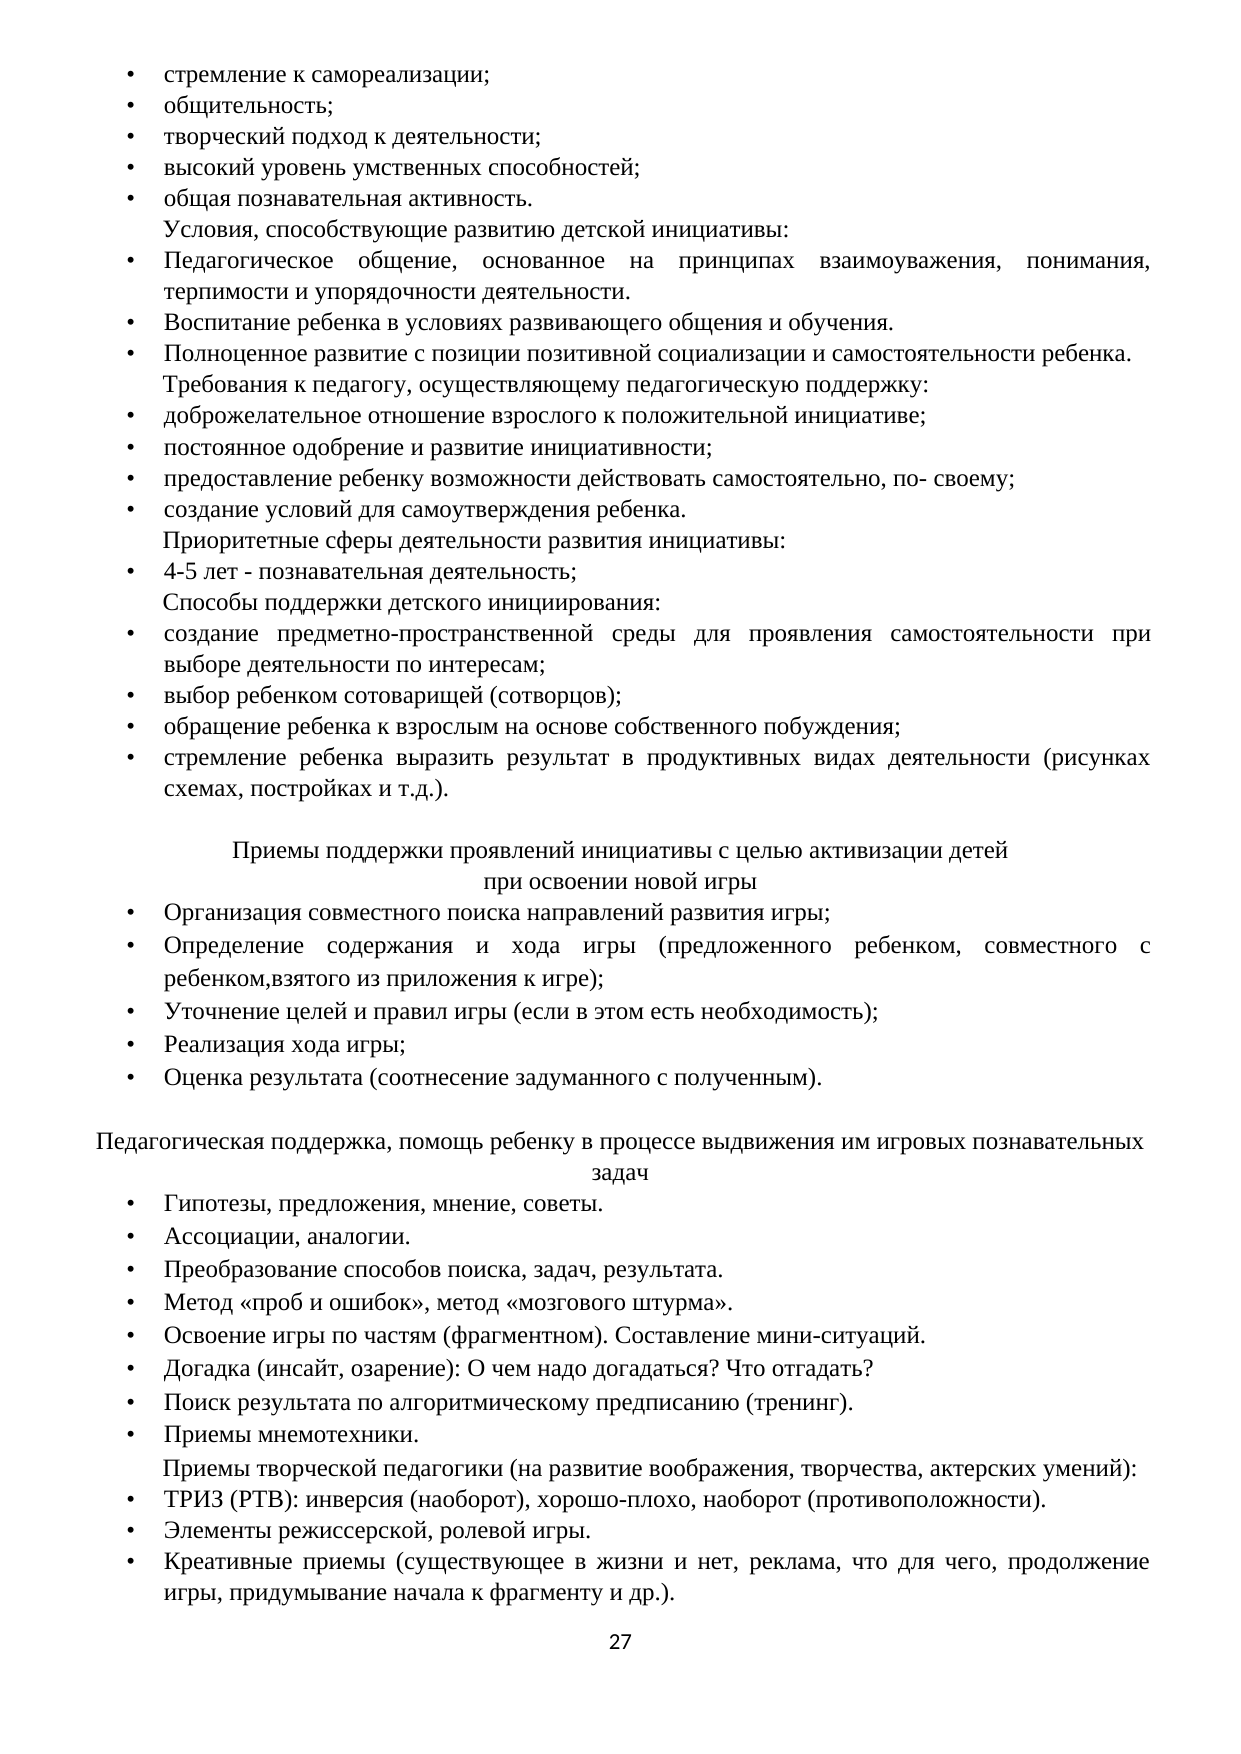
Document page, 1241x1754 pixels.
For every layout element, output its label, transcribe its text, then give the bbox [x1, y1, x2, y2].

list Гипотезы, предложения, мнение, советы. [126, 1188, 1152, 1217]
text при освоении новой игры [89, 866, 1152, 895]
list создание условий для самоутверждения ребенка. [126, 494, 1152, 522]
list Поиск результата по алгоритмическому предписанию (тренинг). [126, 1387, 1152, 1415]
text Способы поддержки детского инициирования: [89, 587, 1152, 616]
text Приоритетные сферы деятельности развития инициативы: [89, 525, 1152, 553]
list творческий подход к деятельности; [126, 121, 1152, 150]
list Приемы мнемотехники. [126, 1419, 1152, 1448]
list обращение ребенка к взрослым на основе собственного побуждения; [126, 711, 1152, 740]
list стремление ребенка выразить результат в продуктивных видах деятельности (рисунках схемах, постройках и т.д.). [126, 742, 1152, 802]
list 4-5 лет - познавательная деятельность; [126, 556, 1152, 584]
list Уточнение целей и правил игры (если в этом есть необходимость); [126, 996, 1152, 1025]
list предоставление ребенку возможности действовать самостоятельно, по- своему; [126, 463, 1152, 491]
list стремление к самореализации; [126, 59, 1152, 88]
list Полноценное развитие с позиции позитивной социализации и самостоятельности ребенка. [126, 338, 1152, 367]
list ТРИЗ (РТВ): инверсия (наоборот), хорошо-плохо, наоборот (противоположности). [126, 1484, 1152, 1512]
list общительность; [126, 90, 1152, 119]
list доброжелательное отношение взрослого к положительной инициативе; [126, 401, 1152, 429]
list Реализация хода игры; [126, 1029, 1152, 1058]
text Педагогическая поддержка, помощь ребенку в процессе выдвижения им игровых познавательных задач [89, 1126, 1152, 1186]
list выбор ребенком сотоварищей (сотворцов); [126, 680, 1152, 709]
list Оценка результата (соотнесение задуманного с полученным). [126, 1062, 1152, 1091]
list Организация совместного поиска направлений развития игры; [126, 897, 1152, 926]
list Догадка (инсайт, озарение): О чем надо догадаться? Что отгадать? [126, 1353, 1152, 1382]
list Элементы режиссерской, ролевой игры. [126, 1515, 1152, 1543]
list Воспитание ребенка в условиях развивающего общения и обучения. [126, 307, 1152, 336]
list Педагогическое общение, основанное на принципах взаимоуважения, понимания, терпимости и упорядочности деятельности. [126, 245, 1152, 305]
list общая познавательная активность. [126, 183, 1152, 212]
text Требования к педагогу, осуществляющему педагогическую поддержку: [89, 369, 1152, 398]
list Ассоциации, аналогии. [126, 1221, 1152, 1250]
list постоянное одобрение и развитие инициативности; [126, 432, 1152, 460]
text Условия, способствующие развитию детской инициативы: [89, 214, 1152, 243]
list создание предметно-пространственной среды для проявления самостоятельности при выборе деятельности по интересам; [126, 618, 1152, 678]
list Креативные приемы (существующее в жизни и нет, реклама, что для чего, продолжение игры, придумывание начала к фрагменту и др.). [126, 1546, 1152, 1606]
text Приемы творческой педагогики (на развитие воображения, творчества, актерских умений): [89, 1453, 1152, 1481]
list Освоение игры по частям (фрагментном). Составление мини-ситуаций. [126, 1321, 1152, 1349]
text Приемы поддержки проявлений инициативы с целью активизации детей [89, 835, 1152, 864]
list Определение содержания и хода игры (предложенного ребенком, совместного с ребенком,взятого из приложения к игре); [126, 930, 1152, 992]
list Метод «проб и ошибок», метод «мозгового штурма». [126, 1287, 1152, 1316]
list Преобразование способов поиска, задач, результата. [126, 1254, 1152, 1283]
list высокий уровень умственных способностей; [126, 152, 1152, 181]
